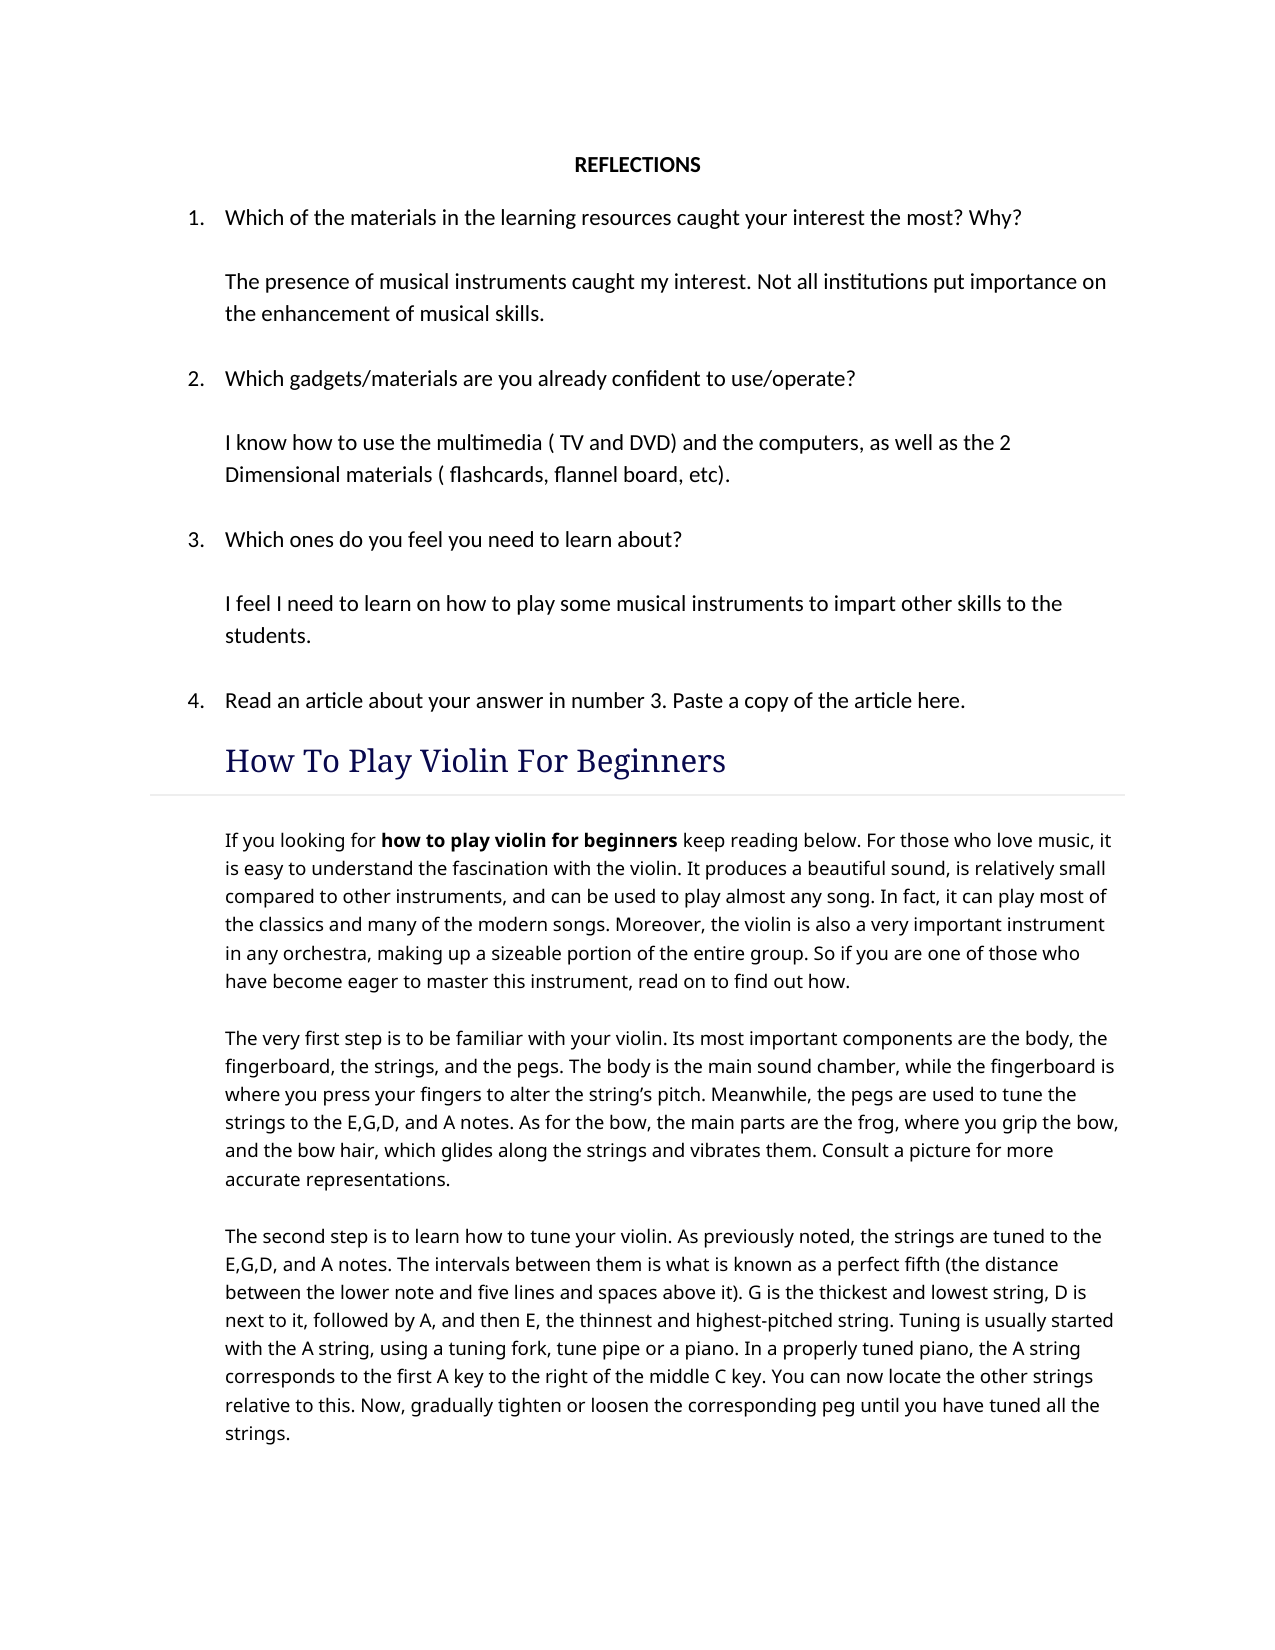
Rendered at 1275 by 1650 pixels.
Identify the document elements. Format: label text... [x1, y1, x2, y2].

list Read an article about your answer in number 3. Paste a copy of the article here. [187, 686, 1125, 714]
text The second step is to learn how to tune your violin. As previously noted, the strings are tuned to the E,G,D, and A notes. The intervals between them is what is known as a perfect fifth (the distance between the lower note and five lines and spaces above it). G is the thickest and lowest string, D is next to it, followed by A, and then E, the thinnest and highest-pitched string. Tuning is usually started with the A string, using a tuning fork, tune pipe or a piano. In a properly tuned piano, the A string corresponds to the first A key to the right of the middle C key. You can now locate the other strings relative to this. Now, gradually tighten or loosen the corresponding peg until you have tuned all the strings. [225, 1221, 1125, 1446]
text If you looking for how to play violin for beginners keep reading below. For those who love music, it is easy to understand the fascination with the violin. It produces a beautiful sound, is relatively small compared to other instruments, and can be used to play almost any song. In fact, it can play most of the classics and many of the modern songs. Moreover, the violin is also a very important instrument in any orchestra, making up a sizeable portion of the entire group. So if you are one of those who have become eager to master this instrument, read on to find out how. [225, 825, 1125, 993]
list Which ones do you feel you need to learn about? [187, 525, 1125, 553]
subtitle How To Play Violin For Beginners [150, 739, 1125, 794]
list Which gadgets/materials are you already confident to use/operate? [187, 364, 1125, 392]
list I know how to use the multimedia ( TV and DVD) and the computers, as well as the 2 Dimensional materials ( flashcards, flannel board, etc). [225, 428, 1125, 488]
list I feel I need to learn on how to play some musical instruments to impart other skills to the students. [225, 589, 1125, 649]
text REFLECTIONS [150, 150, 1125, 178]
list The presence of musical instruments caught my interest. Not all institutions put importance on the enhancement of musical skills. [225, 267, 1125, 328]
list Which of the materials in the learning resources caught your interest the most? Why? [187, 203, 1125, 231]
text The very first step is to be familiar with your violin. Its most important components are the body, the fingerboard, the strings, and the pegs. The body is the main sound chamber, while the fingerboard is where you press your fingers to alter the string’s pitch. Meanwhile, the pegs are used to tune the strings to the E,G,D, and A notes. As for the bow, the main parts are the frog, where you grip the bow, and the bow hair, which glides along the strings and vibrates them. Consult a picture for more accurate representations. [225, 1023, 1125, 1191]
